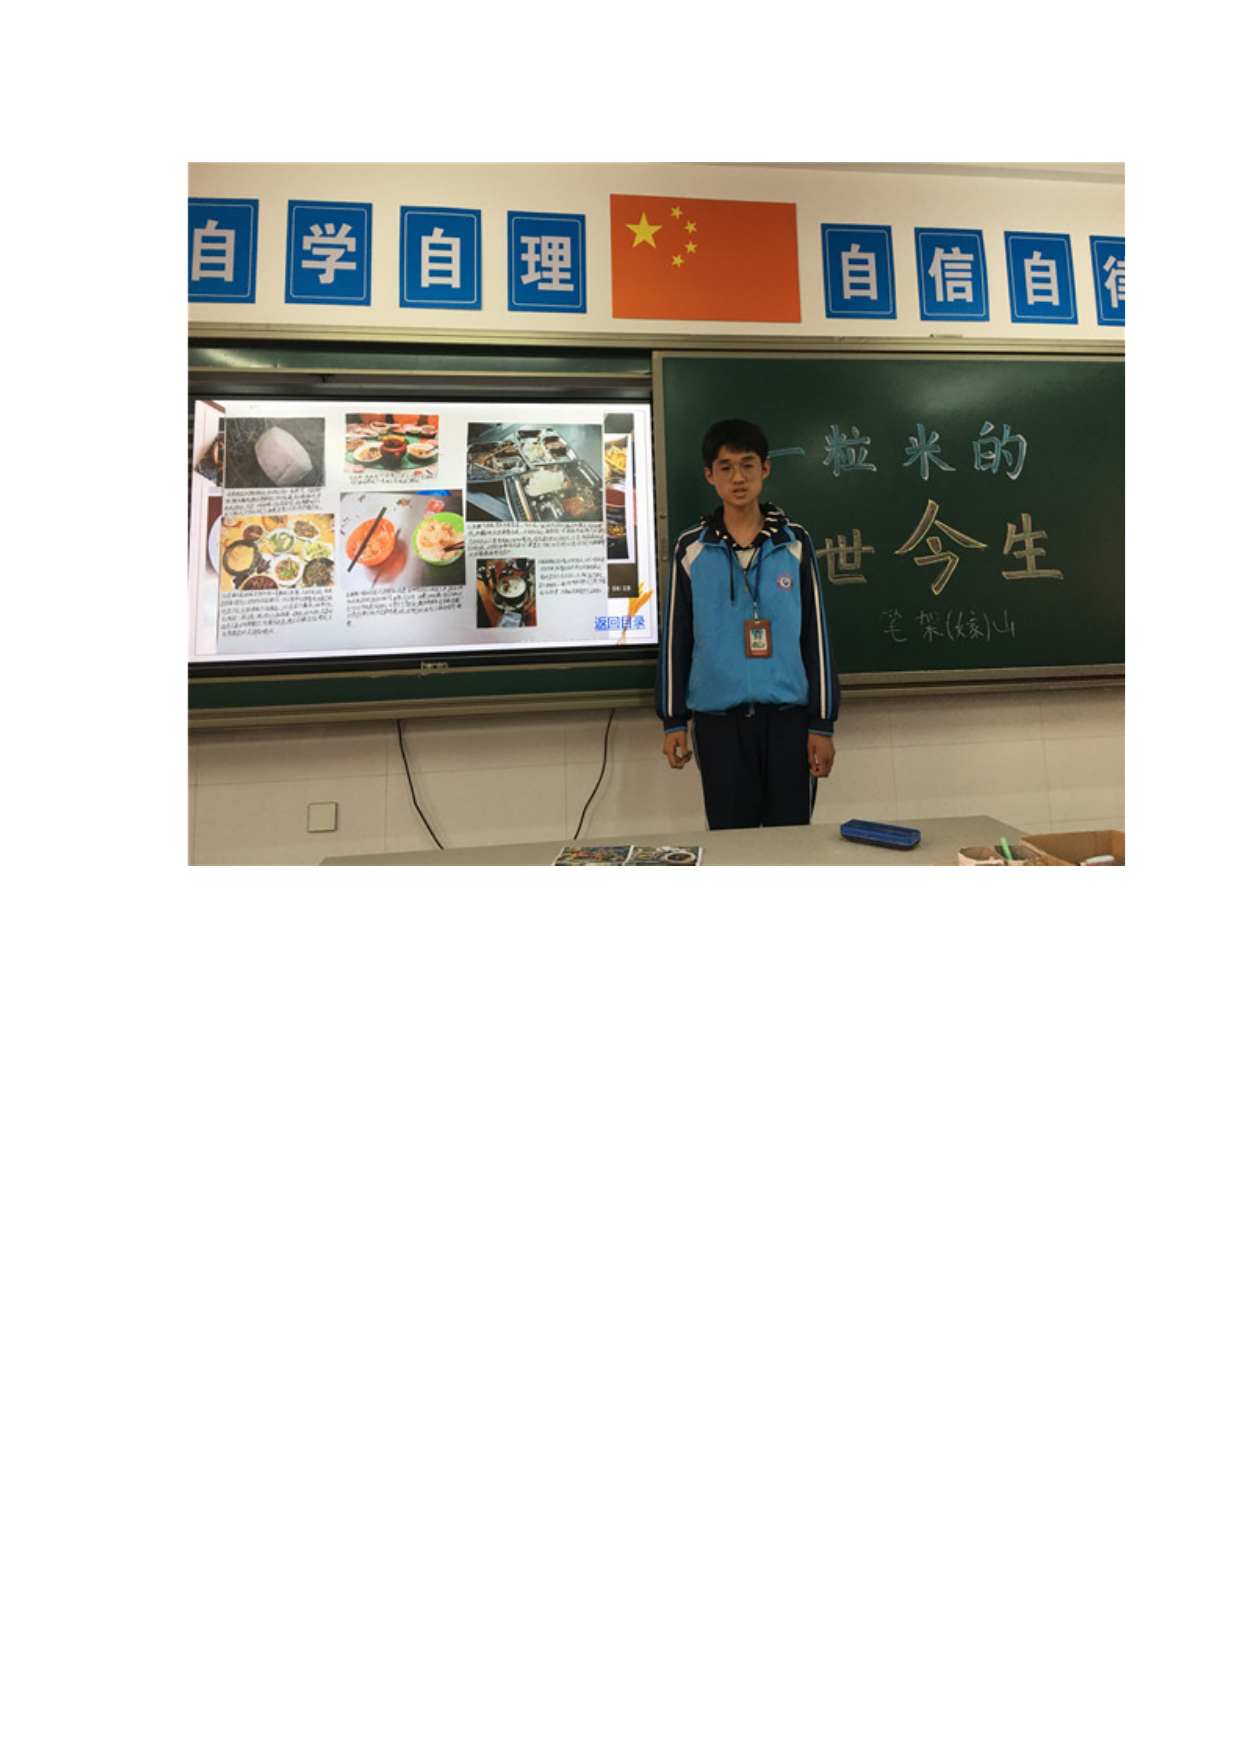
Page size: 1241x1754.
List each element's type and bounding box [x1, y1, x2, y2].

picture [187, 162, 1125, 866]
